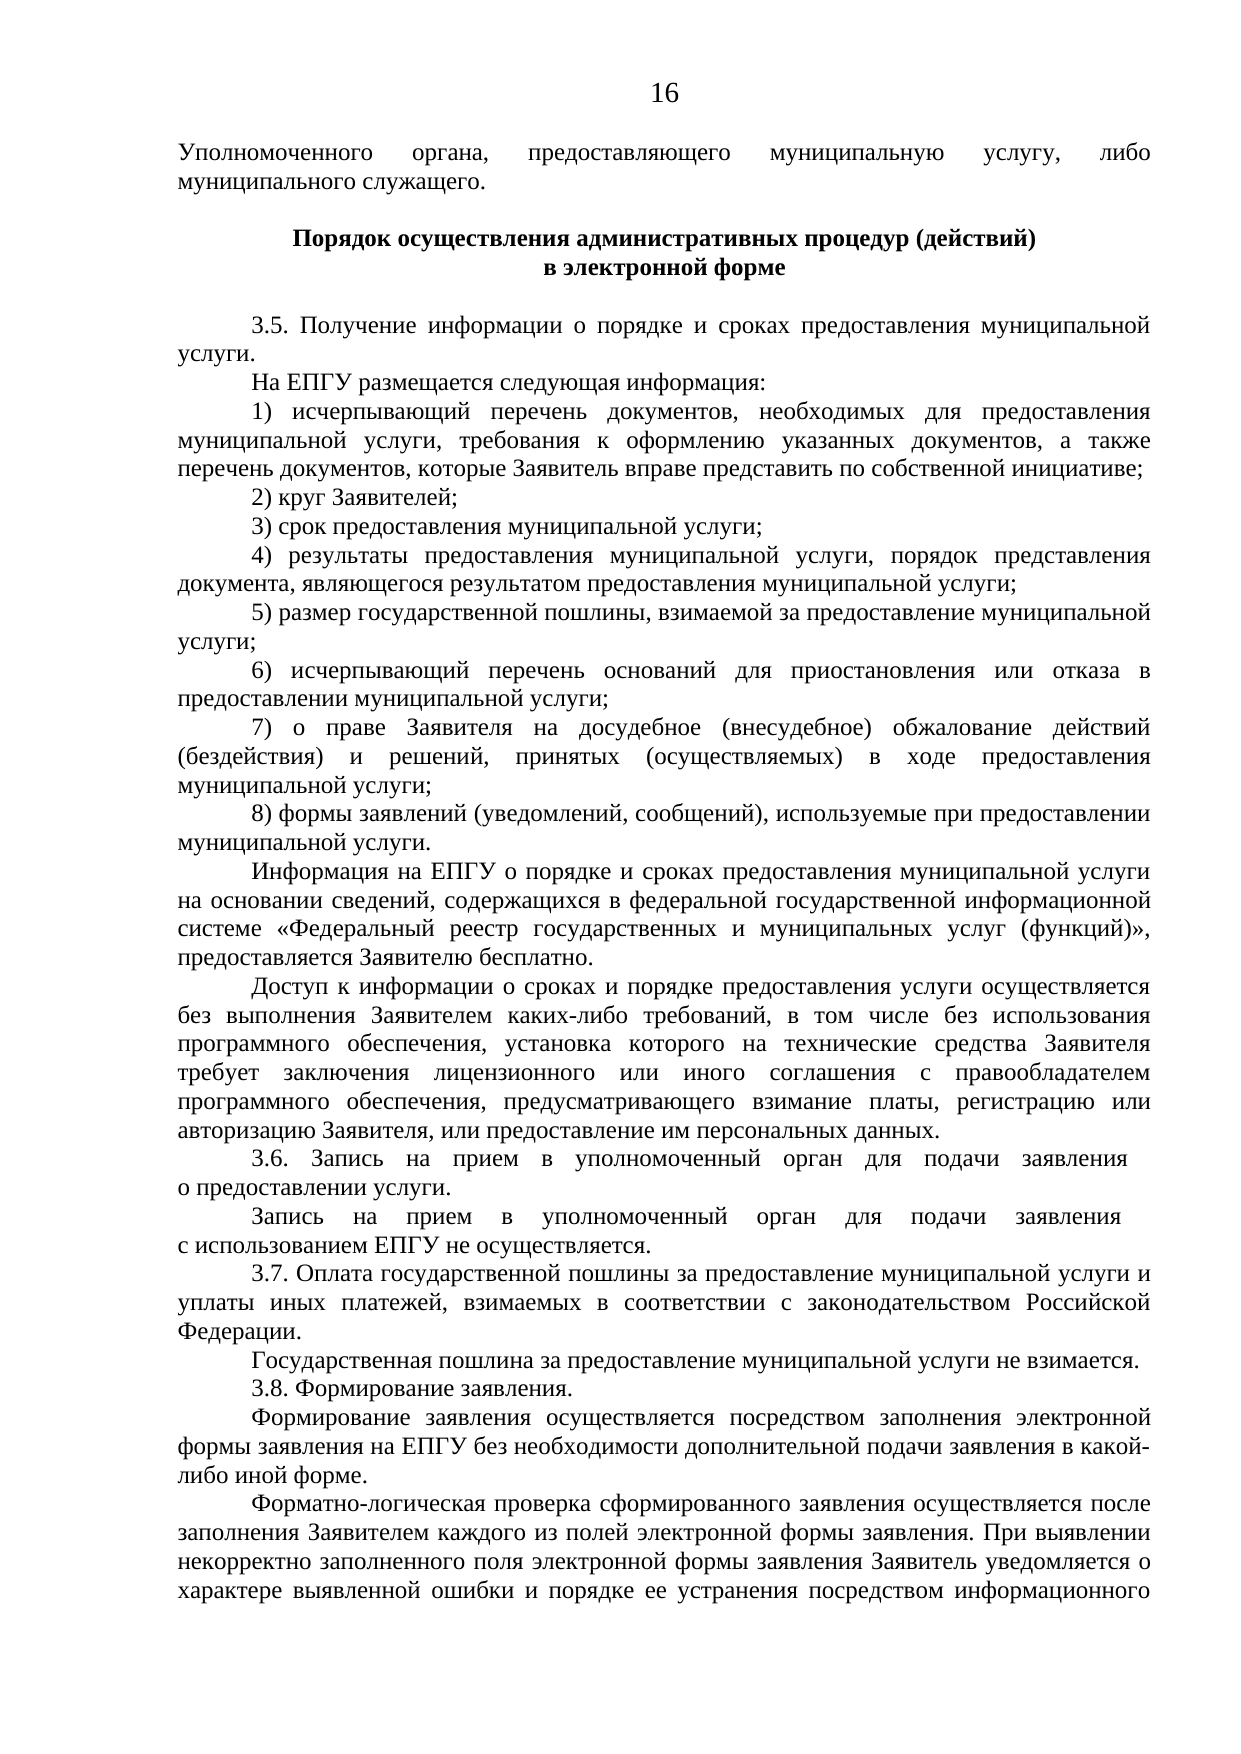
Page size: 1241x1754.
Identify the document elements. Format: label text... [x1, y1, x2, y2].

text 7) о праве Заявителя на досудебное (внесудебное) обжалование действий (бездействия) и решений, принятых (осуществляемых) в ходе предоставления муниципальной услуги; [177, 712, 1152, 798]
text 1) исчерпывающий перечень документов, необходимых для предоставления муниципальной услуги, требования к оформлению указанных документов, а также перечень документов, которые Заявитель вправе представить по собственной инициативе; [177, 396, 1152, 482]
text 2) круг Заявителей; [177, 482, 1152, 511]
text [177, 1488, 1152, 1603]
text На ЕПГУ размещается следующая информация: [177, 367, 1152, 396]
text 5) размер государственной пошлины, взимаемой за предоставление муниципальной услуги; [177, 597, 1152, 655]
text 4) результаты предоставления муниципальной услуги, порядок представления документа, являющегося результатом предоставления муниципальной услуги; [177, 540, 1152, 597]
text Информация на ЕПГУ о порядке и сроках предоставления муниципальной услуги на основании сведений, содержащихся в федеральной государственной информационной системе «Федеральный реестр государственных и муниципальных услуг (функций)», предоставляется Заявителю бесплатно. [177, 856, 1152, 971]
text 6) исчерпывающий перечень оснований для приостановления или отказа в предоставлении муниципальной услуги; [177, 655, 1152, 712]
text Запись на прием в уполномоченный орган для подачи заявления с использованием ЕПГУ не осуществляется. [177, 1201, 1152, 1258]
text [177, 137, 1152, 195]
text Государственная пошлина за предоставление муниципальной услуги не взимается. [177, 1345, 1152, 1373]
text 3.7. Оплата государственной пошлины за предоставление муниципальной услуги и уплаты иных платежей, взимаемых в соответствии с законодательством Российской Федерации. [177, 1258, 1152, 1345]
text 3) срок предоставления муниципальной услуги; [177, 511, 1152, 540]
text Порядок осуществления административных процедур (действий) в электронной форме [177, 223, 1152, 281]
text Доступ к информации о сроках и порядке предоставления услуги осуществляется без выполнения Заявителем каких-либо требований, в том числе без использования программного обеспечения, установка которого на технические средства Заявителя требует заключения лицензионного или иного соглашения с правообладателем программного обеспечения, предусматривающего взимание платы, регистрацию или авторизацию Заявителя, или предоставление им персональных данных. [177, 971, 1152, 1143]
text 8) формы заявлений (уведомлений, сообщений), используемые при предоставлении муниципальной услуги. [177, 798, 1152, 856]
text 3.6. Запись на прием в уполномоченный орган для подачи заявления о предоставлении услуги. [177, 1143, 1152, 1201]
text 3.8. Формирование заявления. [177, 1373, 1152, 1402]
text 3.5. Получение информации о порядке и сроках предоставления муниципальной услуги. [177, 310, 1152, 367]
text Формирование заявления осуществляется посредством заполнения электронной формы заявления на ЕПГУ без необходимости дополнительной подачи заявления в какой-либо иной форме. [177, 1402, 1152, 1488]
